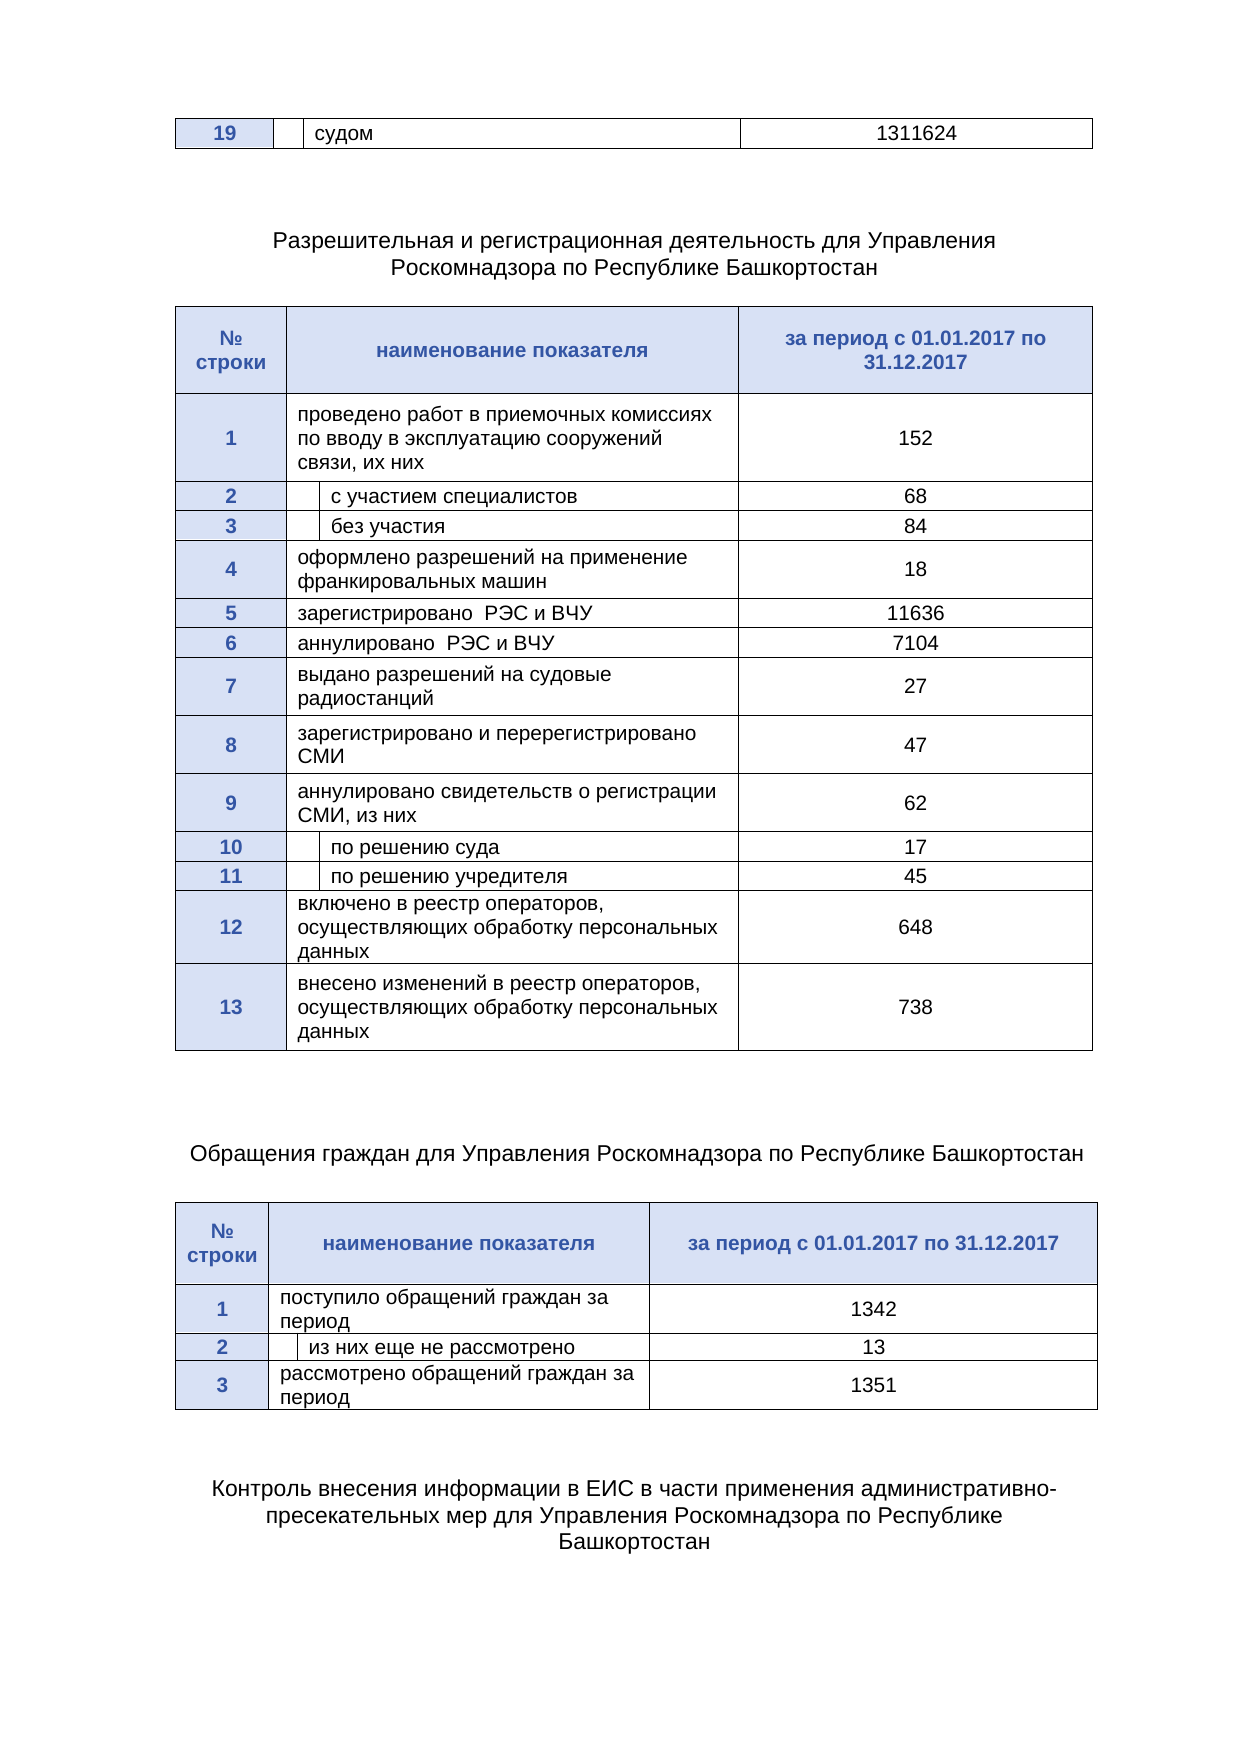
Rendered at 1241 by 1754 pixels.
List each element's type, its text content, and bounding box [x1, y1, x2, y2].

table_cell 9 [176, 774, 286, 831]
table_cell 2 [176, 482, 286, 510]
table_cell 2 [176, 1334, 268, 1360]
table_cell 738 [739, 964, 1092, 1050]
table_header Контроль внесения информации в ЕИС в части применения административно-пресекательных мер для Управления Роскомнадзора по Республике Башкортостан [176, 1463, 1093, 1567]
table_cell наименование показателя [287, 307, 738, 393]
table_cell 1 [176, 1285, 268, 1332]
table_cell по решению суда [320, 832, 738, 861]
table_cell без участия [320, 511, 738, 539]
table_header Разрешительная и регистрационная деятельность для Управления Роскомнадзора по Республике Башкортостан [176, 201, 1093, 306]
table_cell 3 [176, 1361, 268, 1409]
table_cell проведено работ в приемочных комиссиях по вводу в эксплуатацию сооружений связи, их них [287, 394, 738, 481]
table_cell 1351 [650, 1361, 1097, 1409]
table_header Обращения граждан для Управления Роскомнадзора по Республике Башкортостан [176, 1105, 1098, 1202]
table_cell 18 [739, 541, 1092, 598]
table_cell внесено изменений в реестр операторов, осуществляющих обработку персональных данных [287, 964, 738, 1050]
table_cell [287, 832, 319, 861]
table_cell зарегистрировано РЭС и ВЧУ [287, 599, 738, 627]
table_cell 10 [176, 832, 286, 861]
table_cell выдано разрешений на судовые радиостанций [287, 658, 738, 715]
table_cell 3 [176, 511, 286, 539]
table_cell 45 [739, 862, 1092, 890]
table_cell 648 [739, 891, 1092, 963]
table_cell [287, 482, 319, 510]
table_cell 8 [176, 716, 286, 773]
table_cell включено в реестр операторов, осуществляющих обработку персональных данных [287, 891, 738, 963]
table_cell 1311624 [741, 119, 1092, 147]
table_cell с участием специалистов [320, 482, 738, 510]
table_cell 62 [739, 774, 1092, 831]
table_cell № строки [176, 307, 286, 393]
table_cell [287, 862, 319, 890]
table_cell 19 [176, 119, 273, 147]
table_cell [287, 511, 319, 539]
table_cell 11636 [739, 599, 1092, 627]
table_cell 68 [739, 482, 1092, 510]
table_cell № строки [176, 1203, 268, 1283]
table_cell оформлено разрешений на применение франкировальных машин [287, 541, 738, 598]
table_cell 1 [176, 394, 286, 481]
table_cell 152 [739, 394, 1092, 481]
table_cell 11 [176, 862, 286, 890]
table_cell [274, 119, 303, 147]
table_cell рассмотрено обращений граждан за период [269, 1361, 649, 1409]
table_cell 27 [739, 658, 1092, 715]
table_cell наименование показателя [269, 1203, 649, 1283]
table_cell 12 [176, 891, 286, 963]
table_cell 7 [176, 658, 286, 715]
table_cell из них еще не рассмотрено [298, 1334, 649, 1360]
table_cell 17 [739, 832, 1092, 861]
table_cell 6 [176, 628, 286, 657]
table_cell 4 [176, 541, 286, 598]
table_cell 7104 [739, 628, 1092, 657]
table_cell аннулировано РЭС и ВЧУ [287, 628, 738, 657]
table_cell за период с 01.01.2017 по 31.12.2017 [650, 1203, 1097, 1283]
table_cell зарегистрировано и перерегистрировано СМИ [287, 716, 738, 773]
table_cell по решению учредителя [320, 862, 738, 890]
table_cell 13 [650, 1334, 1097, 1360]
table_cell за период с 01.01.2017 по 31.12.2017 [739, 307, 1092, 393]
table_cell [269, 1334, 297, 1360]
table_cell поступило обращений граждан за период [269, 1285, 649, 1332]
table_cell судом [304, 119, 740, 147]
table_cell 5 [176, 599, 286, 627]
table_cell 1342 [650, 1285, 1097, 1332]
table_cell 47 [739, 716, 1092, 773]
table_cell 13 [176, 964, 286, 1050]
table_cell аннулировано свидетельств о регистрации СМИ, из них [287, 774, 738, 831]
table_cell 84 [739, 511, 1092, 539]
